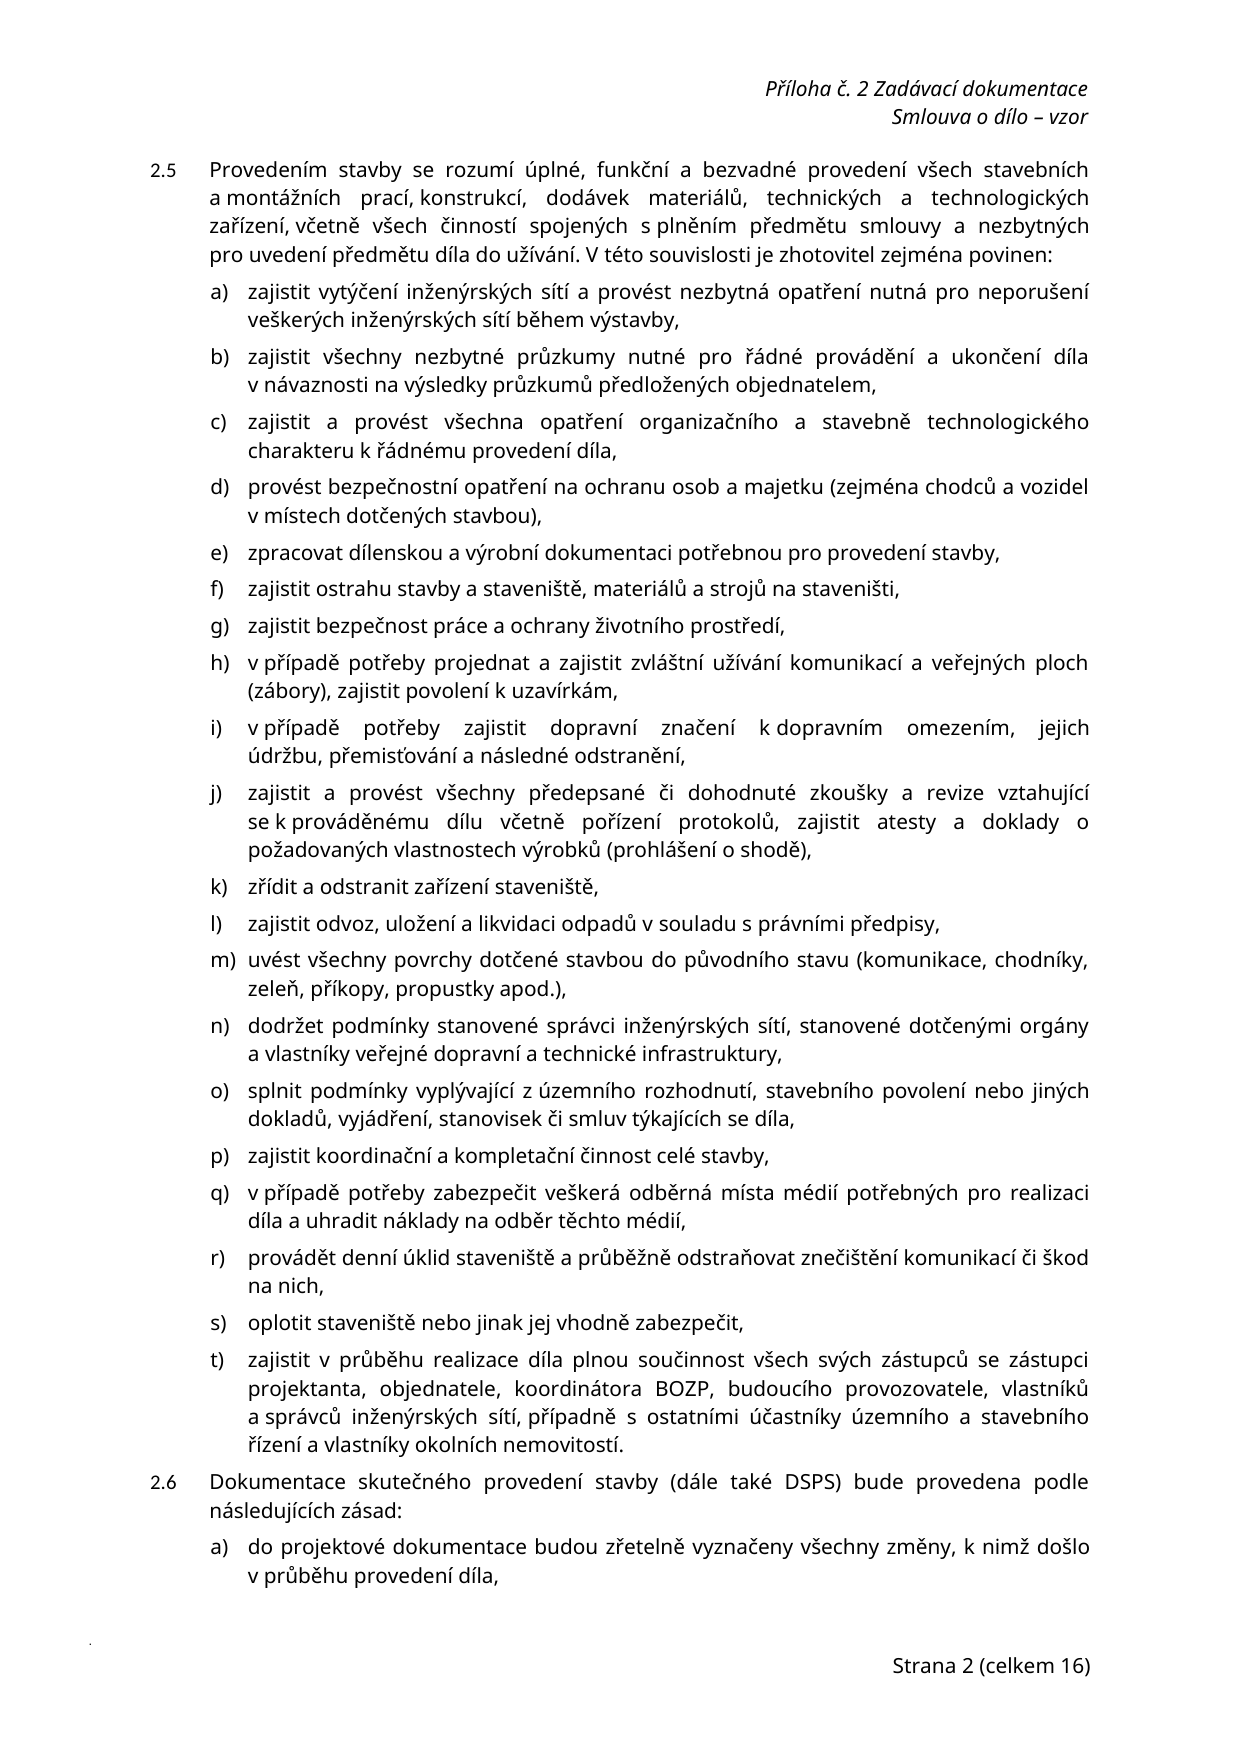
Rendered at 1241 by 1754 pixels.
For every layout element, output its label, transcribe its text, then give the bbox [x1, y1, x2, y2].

list provést bezpečnostní opatření na ochranu osob a majetku (zejména chodců a vozidel v místech dotčených stavbou), [210, 472, 1090, 529]
list zajistit ostrahu stavby a staveniště, materiálů a strojů na staveništi, [210, 574, 1090, 603]
list zajistit vytýčení inženýrských sítí a provést nezbytná opatření nutná pro neporušení veškerých inženýrských sítí během výstavby, [210, 277, 1090, 334]
subtitle zajistit v průběhu realizace díla plnou součinnost všech svých zástupců se zástupci projektanta, objednatele, koordinátora BOZP, budoucího provozovatele, vlastníků a správců inženýrských sítí, případně s ostatními účastníky územního a stavebního řízení a vlastníky okolních nemovitostí. [210, 1345, 1090, 1459]
list v případě potřeby projednat a zajistit zvláštní užívání komunikací a veřejných ploch (zábory), zajistit povolení k uzavírkám, [210, 648, 1090, 705]
list splnit podmínky vyplývající z územního rozhodnutí, stavebního povolení nebo jiných dokladů, vyjádření, stanovisek či smluv týkajících se díla, [210, 1076, 1090, 1133]
list zajistit a provést všechny předepsané či dohodnuté zkoušky a revize vztahující se k prováděnému dílu včetně pořízení protokolů, zajistit atesty a doklady o požadovaných vlastnostech výrobků (prohlášení o shodě), [210, 778, 1090, 864]
subtitle Provedením stavby se rozumí úplné, funkční a bezvadné provedení všech stavebních a montážních prací, konstrukcí, dodávek materiálů, technických a technologických zařízení, včetně všech činností spojených s plněním předmětu smlouvy a nezbytných pro uvedení předmětu díla do užívání. V této souvislosti je zhotovitel zejména povinen: [150, 155, 1090, 268]
list zajistit a provést všechna opatření organizačního a stavebně technologického charakteru k řádnému provedení díla, [210, 407, 1090, 464]
list provádět denní úklid staveniště a průběžně odstraňovat znečištění komunikací či škod na nich, [210, 1243, 1090, 1300]
list do projektové dokumentace budou zřetelně vyznačeny všechny změny, k nimž došlo v průběhu provedení díla, [210, 1532, 1090, 1589]
list v případě potřeby zabezpečit veškerá odběrná místa médií potřebných pro realizaci díla a uhradit náklady na odběr těchto médií, [210, 1178, 1090, 1235]
list zřídit a odstranit zařízení staveniště, [210, 872, 1090, 901]
list dodržet podmínky stanovené správci inženýrských sítí, stanovené dotčenými orgány a vlastníky veřejné dopravní a technické infrastruktury, [210, 1011, 1090, 1068]
subtitle Dokumentace skutečného provedení stavby (dále také DSPS) bude provedena podle následujících zásad: [150, 1467, 1090, 1524]
list oplotit staveniště nebo jinak jej vhodně zabezpečit, [210, 1308, 1090, 1337]
list zajistit odvoz, uložení a likvidaci odpadů v souladu s právními předpisy, [210, 909, 1090, 937]
list zpracovat dílenskou a výrobní dokumentaci potřebnou pro provedení stavby, [210, 538, 1090, 566]
list zajistit koordinační a kompletační činnost celé stavby, [210, 1141, 1090, 1170]
list zajistit bezpečnost práce a ochrany životního prostředí, [210, 611, 1090, 640]
list zajistit všechny nezbytné průzkumy nutné pro řádné provádění a ukončení díla v návaznosti na výsledky průzkumů předložených objednatelem, [210, 342, 1090, 399]
list uvést všechny povrchy dotčené stavbou do původního stavu (komunikace, chodníky, zeleň, příkopy, propustky apod.), [210, 946, 1090, 1002]
list v případě potřeby zajistit dopravní značení k dopravním omezením, jejich údržbu, přemisťování a následné odstranění, [210, 713, 1090, 770]
